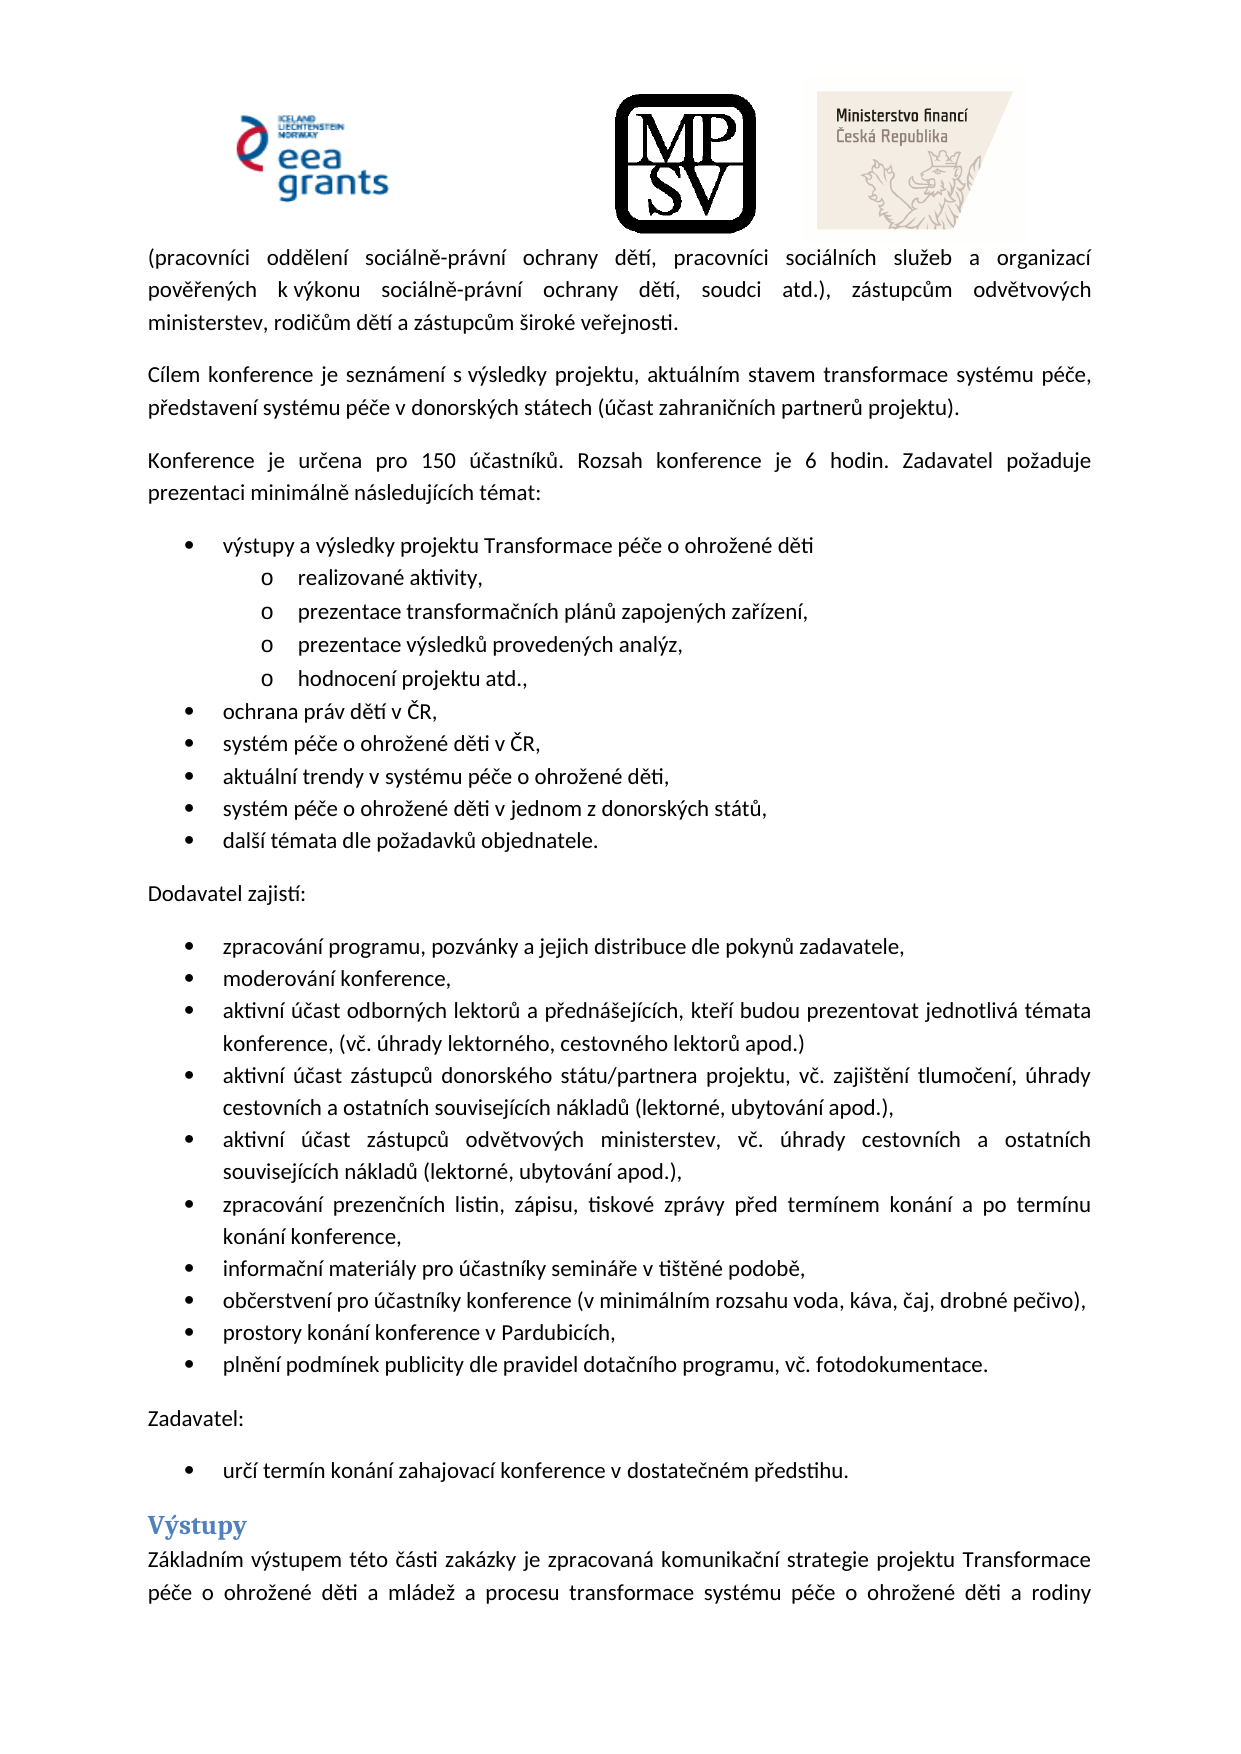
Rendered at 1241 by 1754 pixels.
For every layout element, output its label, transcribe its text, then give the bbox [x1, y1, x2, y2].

list občerstvení pro účastníky konference (v minimálním rozsahu voda, káva, čaj, drobné pečivo), [185, 1286, 1093, 1314]
list zpracování programu, pozvánky a jejich distribuce dle pokynů zadavatele, [185, 932, 1093, 960]
list ochrana práv dětí v ČR, [185, 697, 1093, 725]
list výstupy a výsledky projektu Transformace péče o ohrožené děti [185, 531, 1093, 559]
list systém péče o ohrožené děti v ČR, [185, 729, 1093, 758]
list aktuální trendy v systému péče o ohrožené děti, [185, 762, 1093, 790]
list aktivní účast zástupců odvětvových ministerstev, vč. úhrady cestovních a ostatních souvisejících nákladů (lektorné, ubytování apod.), [185, 1125, 1093, 1186]
list prostory konání konference v Pardubicích, [185, 1318, 1093, 1346]
list určí termín konání zahajovací konference v dostatečném předstihu. [185, 1457, 1093, 1485]
list hodnocení projektu atd., [260, 664, 1093, 693]
list prezentace transformačních plánů zapojených zařízení, [260, 597, 1093, 626]
text Cílem konference je seznámení s výsledky projektu, aktuálním stavem transformace systému péče, představení systému péče v donorských státech (účast zahraničních partnerů projektu). [148, 361, 1093, 421]
list informační materiály pro účastníky semináře v tištěné podobě, [185, 1254, 1093, 1282]
list zpracování prezenčních listin, zápisu, tiskové zprávy před termínem konání a po termínu konání konference, [185, 1190, 1093, 1250]
list plnění podmínek publicity dle pravidel dotačního programu, vč. fotodokumentace. [185, 1351, 1093, 1379]
picture [212, 73, 413, 244]
picture [601, 85, 769, 244]
list další témata dle požadavků objednatele. [185, 826, 1093, 854]
text Dodavatel zajistí: [148, 879, 1093, 907]
picture [802, 76, 1028, 244]
text Konference je určena pro 150 účastníků. Rozsah konference je 6 hodin. Zadavatel požaduje prezentaci minimálně následujících témat: [148, 446, 1093, 506]
text Zadavatel: [148, 1404, 1093, 1432]
list aktivní účast zástupců donorského státu/partnera projektu, vč. zajištění tlumočení, úhrady cestovních a ostatních souvisejících nákladů (lektorné, ubytování apod.), [185, 1061, 1093, 1121]
list systém péče o ohrožené děti v jednom z donorských států, [185, 794, 1093, 822]
list moderování konference, [185, 964, 1093, 992]
list realizované aktivity, [260, 563, 1093, 592]
list prezentace výsledků provedených analýz, [260, 630, 1093, 659]
subtitle Výstupy [148, 1510, 1093, 1541]
list aktivní účast odborných lektorů a přednášejících, kteří budou prezentovat jednotlivá témata konference, (vč. úhrady lektorného, cestovného lektorů apod.) [185, 997, 1093, 1057]
